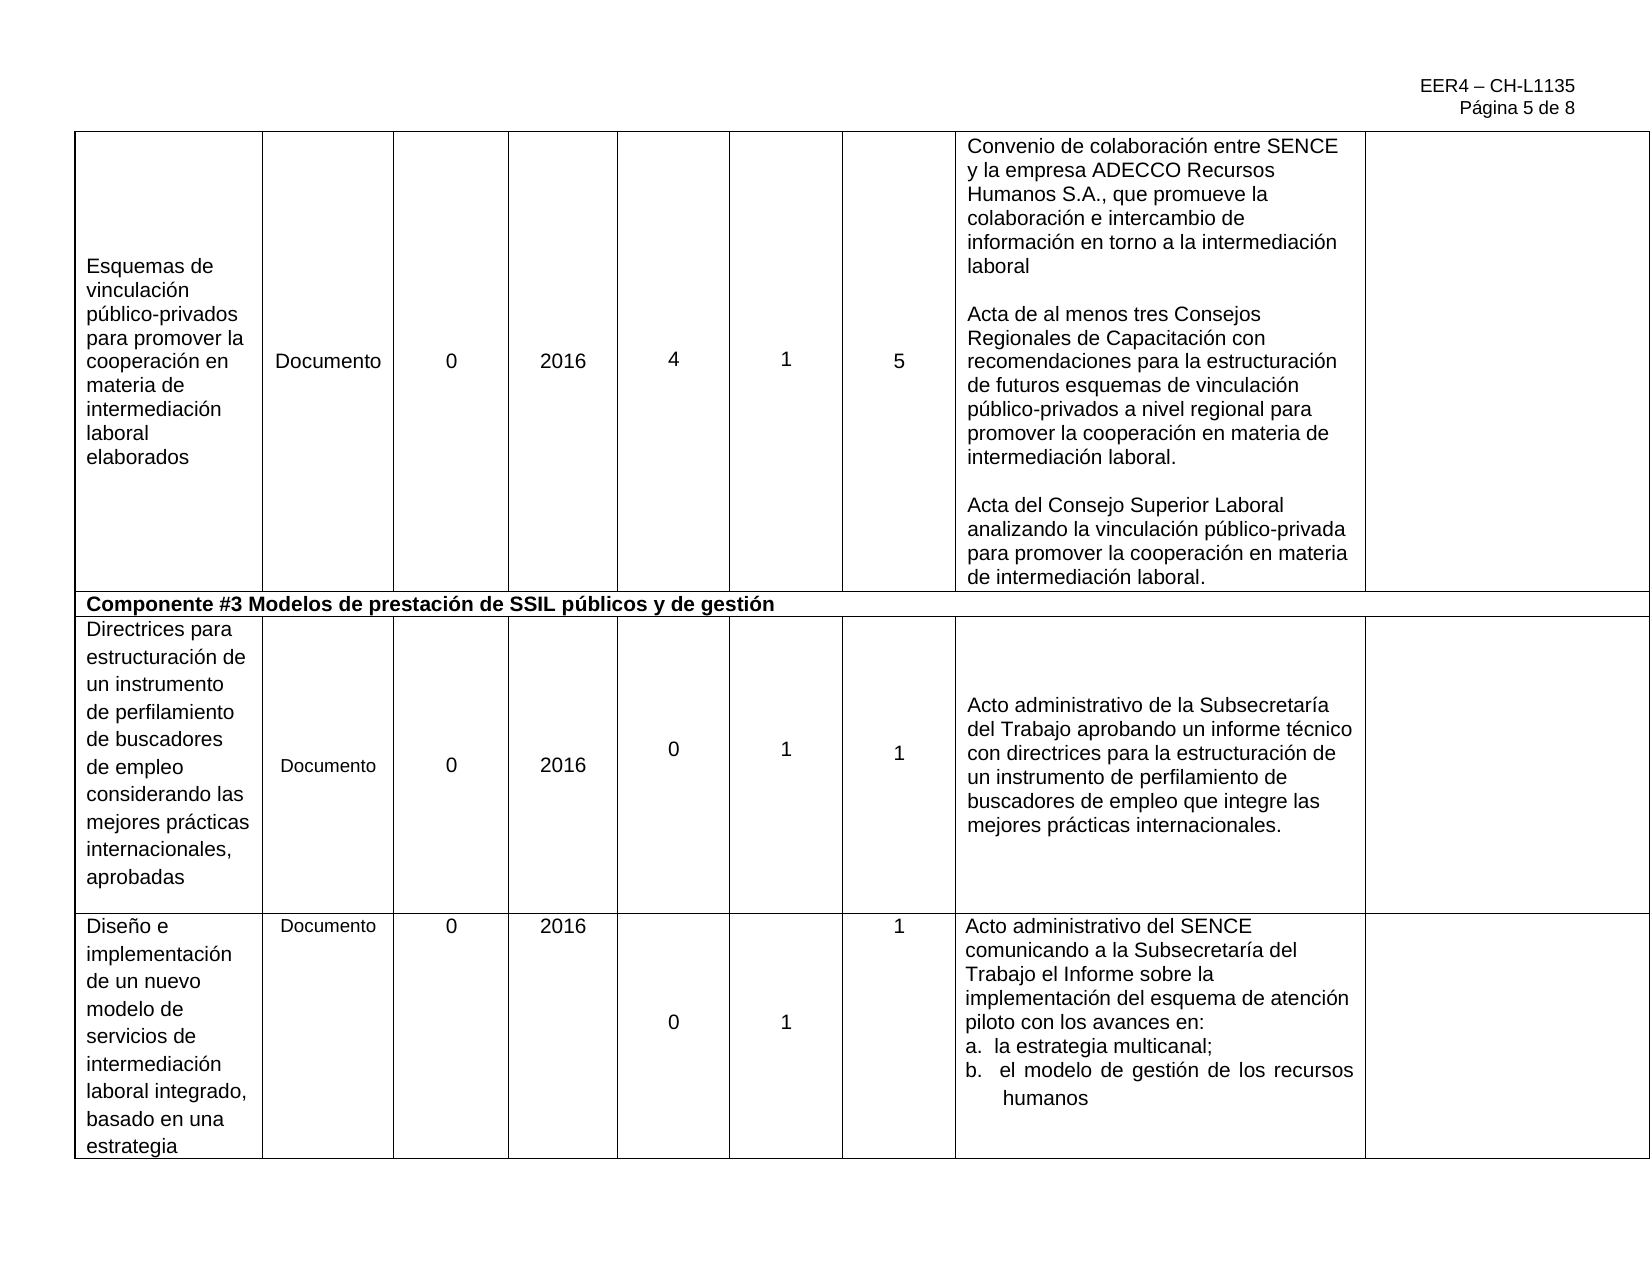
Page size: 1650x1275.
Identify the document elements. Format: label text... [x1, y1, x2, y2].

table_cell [76, 914, 262, 1158]
table_cell 1 [730, 617, 842, 913]
table_cell Acto administrativo de la Subsecretaría del Trabajo aprobando un informe técnico con directrices para la estructuración de un instrumento de perfilamiento de buscadores de empleo que integre las mejores prácticas internacionales. [956, 617, 1365, 913]
table_cell [1366, 914, 1649, 1158]
table_cell 2016 [509, 914, 617, 1158]
table_cell 2016 [509, 132, 617, 591]
table_cell Documento [263, 132, 393, 591]
table_cell 1 [843, 617, 955, 913]
table_cell 0 [618, 617, 729, 913]
table_cell 0 [618, 914, 729, 1158]
table_cell [1366, 617, 1649, 913]
table_cell Documento [263, 914, 393, 1158]
table_cell Esquemas de vinculación público-privados para promover la cooperación en materia de intermediación laboral elaborados [76, 132, 262, 591]
table_cell [1366, 132, 1649, 591]
table_cell 0 [394, 132, 508, 591]
table_cell Componente #3 Modelos de prestación de SSIL públicos y de gestión [76, 592, 1649, 616]
table_cell 5 [843, 132, 955, 591]
table_cell Directrices para estructuración de un instrumento de perfilamiento de buscadores de empleo considerando las mejores prácticas internacionales, aprobadas [76, 617, 262, 913]
table_cell 0 [394, 914, 508, 1158]
table_cell 2016 [509, 617, 617, 913]
table_cell Documento [263, 617, 393, 913]
table_cell 1 [730, 914, 842, 1158]
table_cell 1 [730, 132, 842, 591]
table_cell 1 [843, 914, 955, 1158]
table_cell 0 [394, 617, 508, 913]
table_cell Convenio de colaboración entre SENCE y la empresa ADECCO Recursos Humanos S.A., que promueve la colaboración e intercambio de información en torno a la intermediación laboral Acta de al menos tres Consejos Regionales de Capacitación con recomendaciones para la estructuración de futuros esquemas de vinculación público-privados a nivel regional para promover la cooperación en materia de intermediación laboral. Acta del Consejo Superior Laboral analizando la vinculación público-privada para promover la cooperación en materia de intermediación laboral. [956, 132, 1365, 591]
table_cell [956, 914, 1365, 1158]
table_cell 4 [618, 132, 729, 591]
